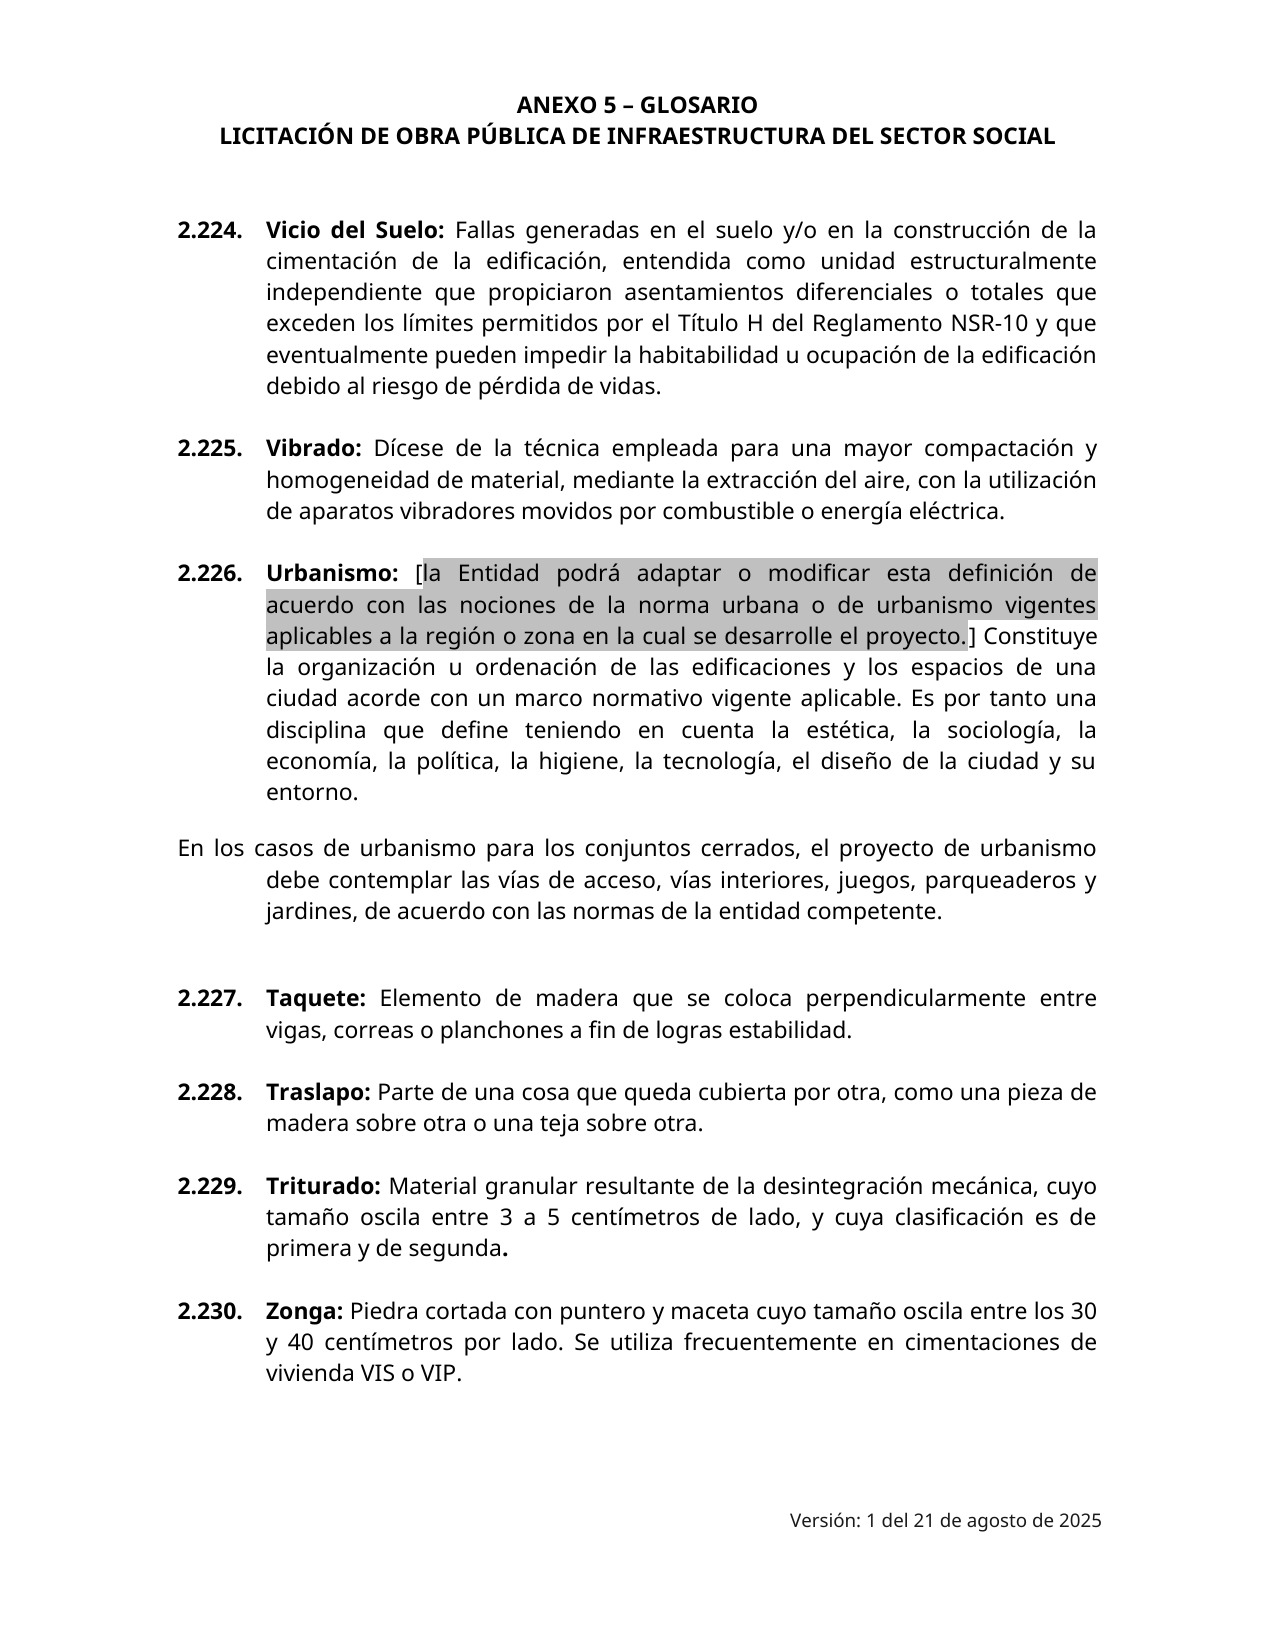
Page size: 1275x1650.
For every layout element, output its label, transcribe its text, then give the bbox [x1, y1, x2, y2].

list Vicio del Suelo: Fallas generadas en el suelo y/o en la construcción de la cimentación de la edificación, entendida como unidad estructuralmente independiente que propiciaron asentamientos diferenciales o totales que exceden los límites permitidos por el Título H del Reglamento NSR-10 y que eventualmente pueden impedir la habitabilidad u ocupación de la edificación debido al riesgo de pérdida de vidas. [177, 214, 1098, 401]
list Triturado: Material granular resultante de la desintegración mecánica, cuyo tamaño oscila entre 3 a 5 centímetros de lado, y cuya clasificación es de primera y de segunda. [177, 1170, 1098, 1264]
text En los casos de urbanismo para los conjuntos cerrados, el proyecto de urbanismo debe contemplar las vías de acceso, vías interiores, juegos, parqueaderos y jardines, de acuerdo con las normas de la entidad competente. [177, 832, 1098, 926]
list Vibrado: Dícese de la técnica empleada para una mayor compactación y homogeneidad de material, mediante la extracción del aire, con la utilización de aparatos vibradores movidos por combustible o energía eléctrica. [177, 432, 1098, 526]
list Urbanismo: [la Entidad podrá adaptar o modificar esta definición de acuerdo con las nociones de la norma urbana o de urbanismo vigentes aplicables a la región o zona en la cual se desarrolle el proyecto.] Constituye la organización u ordenación de las edificaciones y los espacios de una ciudad acorde con un marco normativo vigente aplicable. Es por tanto una disciplina que define teniendo en cuenta la estética, la sociología, la economía, la política, la higiene, la tecnología, el diseño de la ciudad y su entorno. [177, 557, 1098, 807]
list Zonga: Piedra cortada con puntero y maceta cuyo tamaño oscila entre los 30 y 40 centímetros por lado. Se utiliza frecuentemente en cimentaciones de vivienda VIS o VIP. [177, 1295, 1098, 1389]
list Taquete: Elemento de madera que se coloca perpendicularmente entre vigas, correas o planchones a fin de logras estabilidad. [177, 982, 1098, 1045]
list Traslapo: Parte de una cosa que queda cubierta por otra, como una pieza de madera sobre otra o una teja sobre otra. [177, 1076, 1098, 1139]
